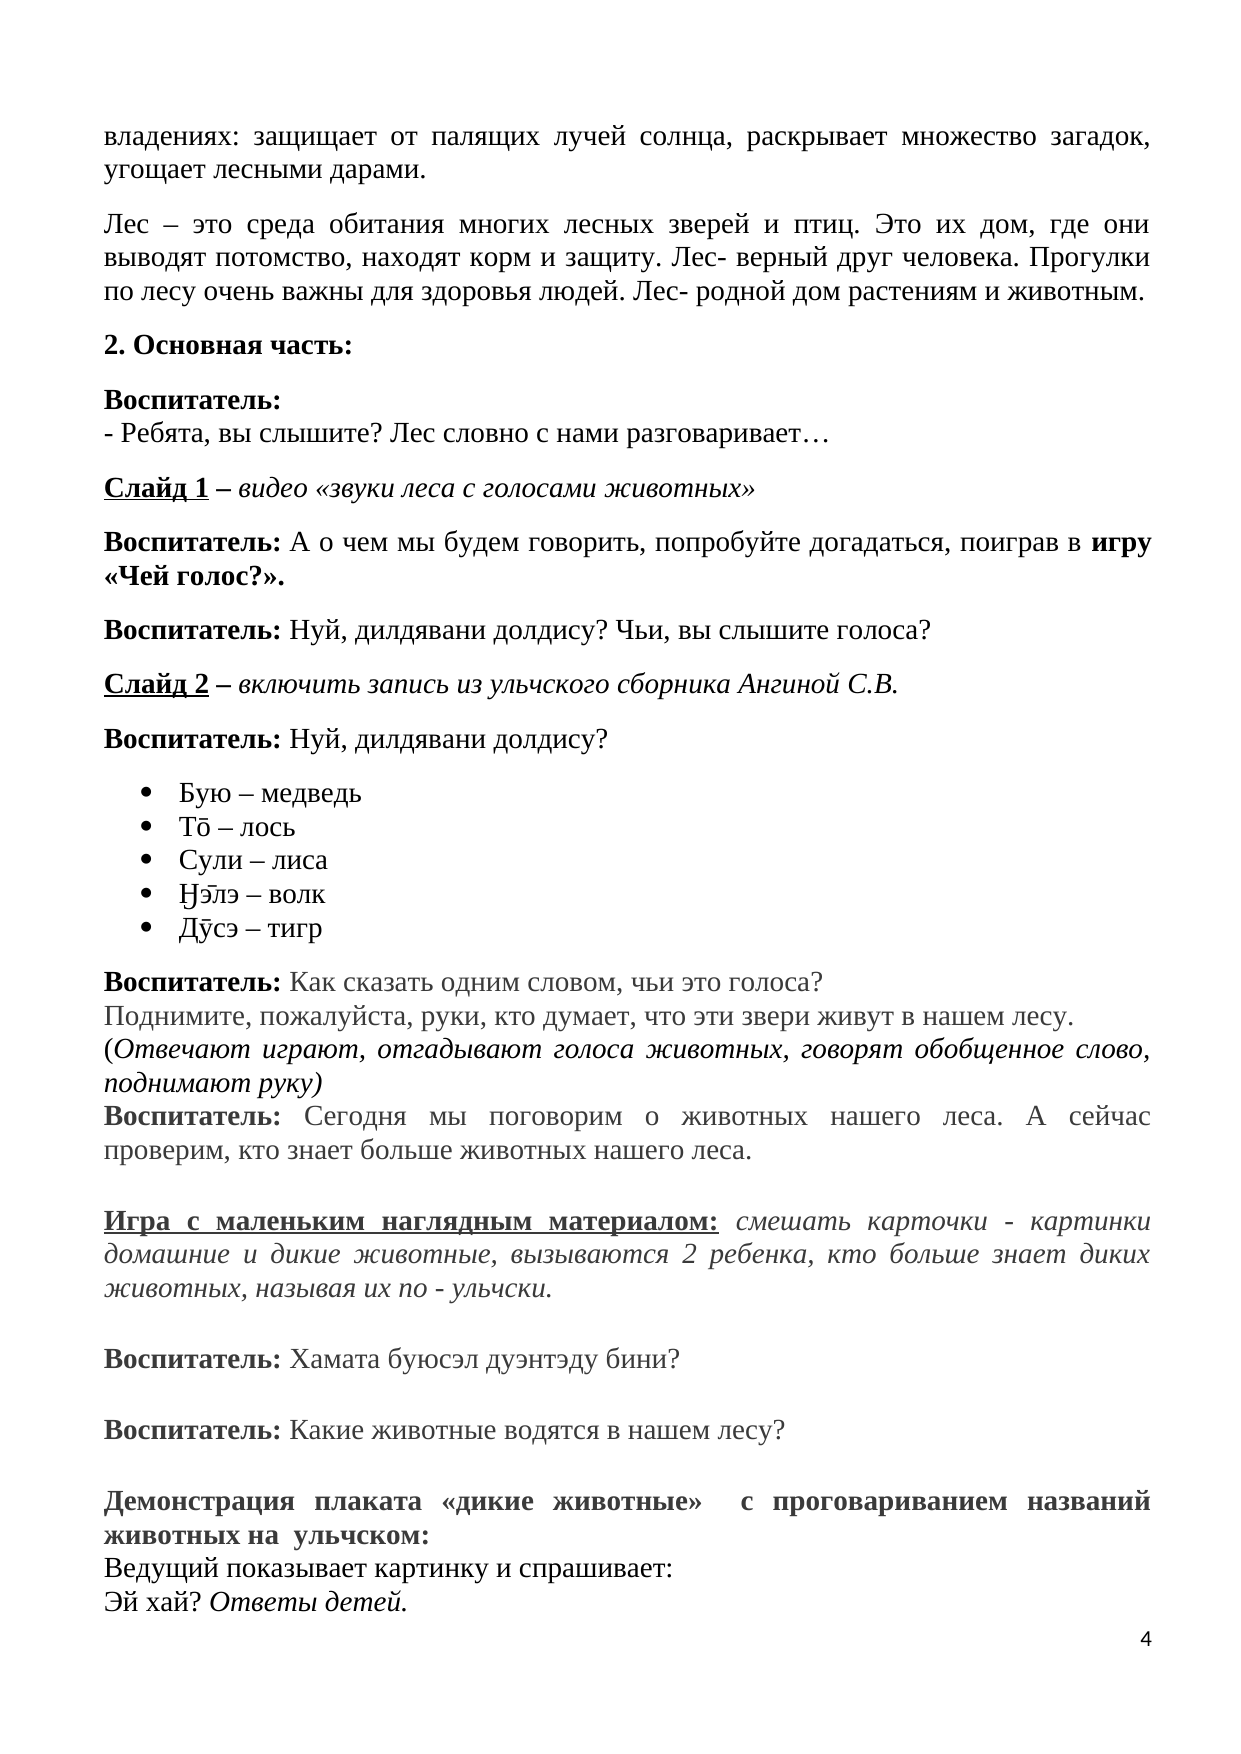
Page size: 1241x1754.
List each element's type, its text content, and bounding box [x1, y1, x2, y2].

text Слайд 1 – видео «звуки леса с голосами животных» [103, 470, 1152, 503]
text Игра с маленьким наглядным материалом: смешать карточки - картинки домашние и дикие животные, вызываются 2 ребенка, кто больше знает диких животных, называя их по - ульчски. [103, 1203, 1152, 1304]
text Воспитатель: А о чем мы будем говорить, попробуйте догадаться, поиграв в игру «Чей голос?». [103, 524, 1152, 591]
text Демонстрация плаката «дикие животные» с проговариванием названий животных на ульчском: [103, 1483, 1152, 1550]
text Эй хай? Ответы детей. [103, 1584, 1152, 1617]
list Бую – медведь [141, 775, 1152, 809]
text Лес – это среда обитания многих лесных зверей и птиц. Это их дом, где они выводят потомство, находят корм и защиту. Лес- верный друг человека. Прогулки по лесу очень важны для здоровья людей. Лес- родной дом растениям и животным. [103, 206, 1152, 307]
list Ӈэ̄лэ – волк [141, 876, 1152, 910]
text Воспитатель: - Ребята, вы слышите? Лес словно с нами разговаривает… [103, 382, 1152, 449]
text Поднимите, пожалуйста, руки, кто думает, что эти звери живут в нашем лесу. [103, 998, 1152, 1031]
text (Отвечают играют, отгадывают голоса животных, говорят обобщенное слово, поднимают руку) [103, 1031, 1152, 1098]
text Воспитатель: Сегодня мы поговорим о животных нашего леса. А сейчас проверим, кто знает больше животных нашего леса. [103, 1098, 1152, 1166]
text 2. Основная часть: [103, 327, 1152, 361]
list Дӯсэ – тигр [141, 910, 1152, 943]
text Воспитатель: Хамата буюсэл дуэнтэду бини? [103, 1341, 1152, 1375]
list Тō – лось [141, 809, 1152, 842]
text Ведущий показывает картинку и спрашивает: [103, 1550, 1152, 1584]
text Воспитатель: Нуй, дилдявани долдису? Чьи, вы слышите голоса? [103, 612, 1152, 646]
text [103, 118, 1152, 185]
list Сули – лиса [141, 842, 1152, 876]
text Воспитатель: Нуй, дилдявани долдису? [103, 721, 1152, 754]
text Слайд 2 – включить запись из ульчского сборника Ангиной С.В. [103, 666, 1152, 700]
text Воспитатель: Как сказать одним словом, чьи это голоса? [103, 964, 1152, 998]
text Воспитатель: Какие животные водятся в нашем лесу? [103, 1412, 1152, 1446]
